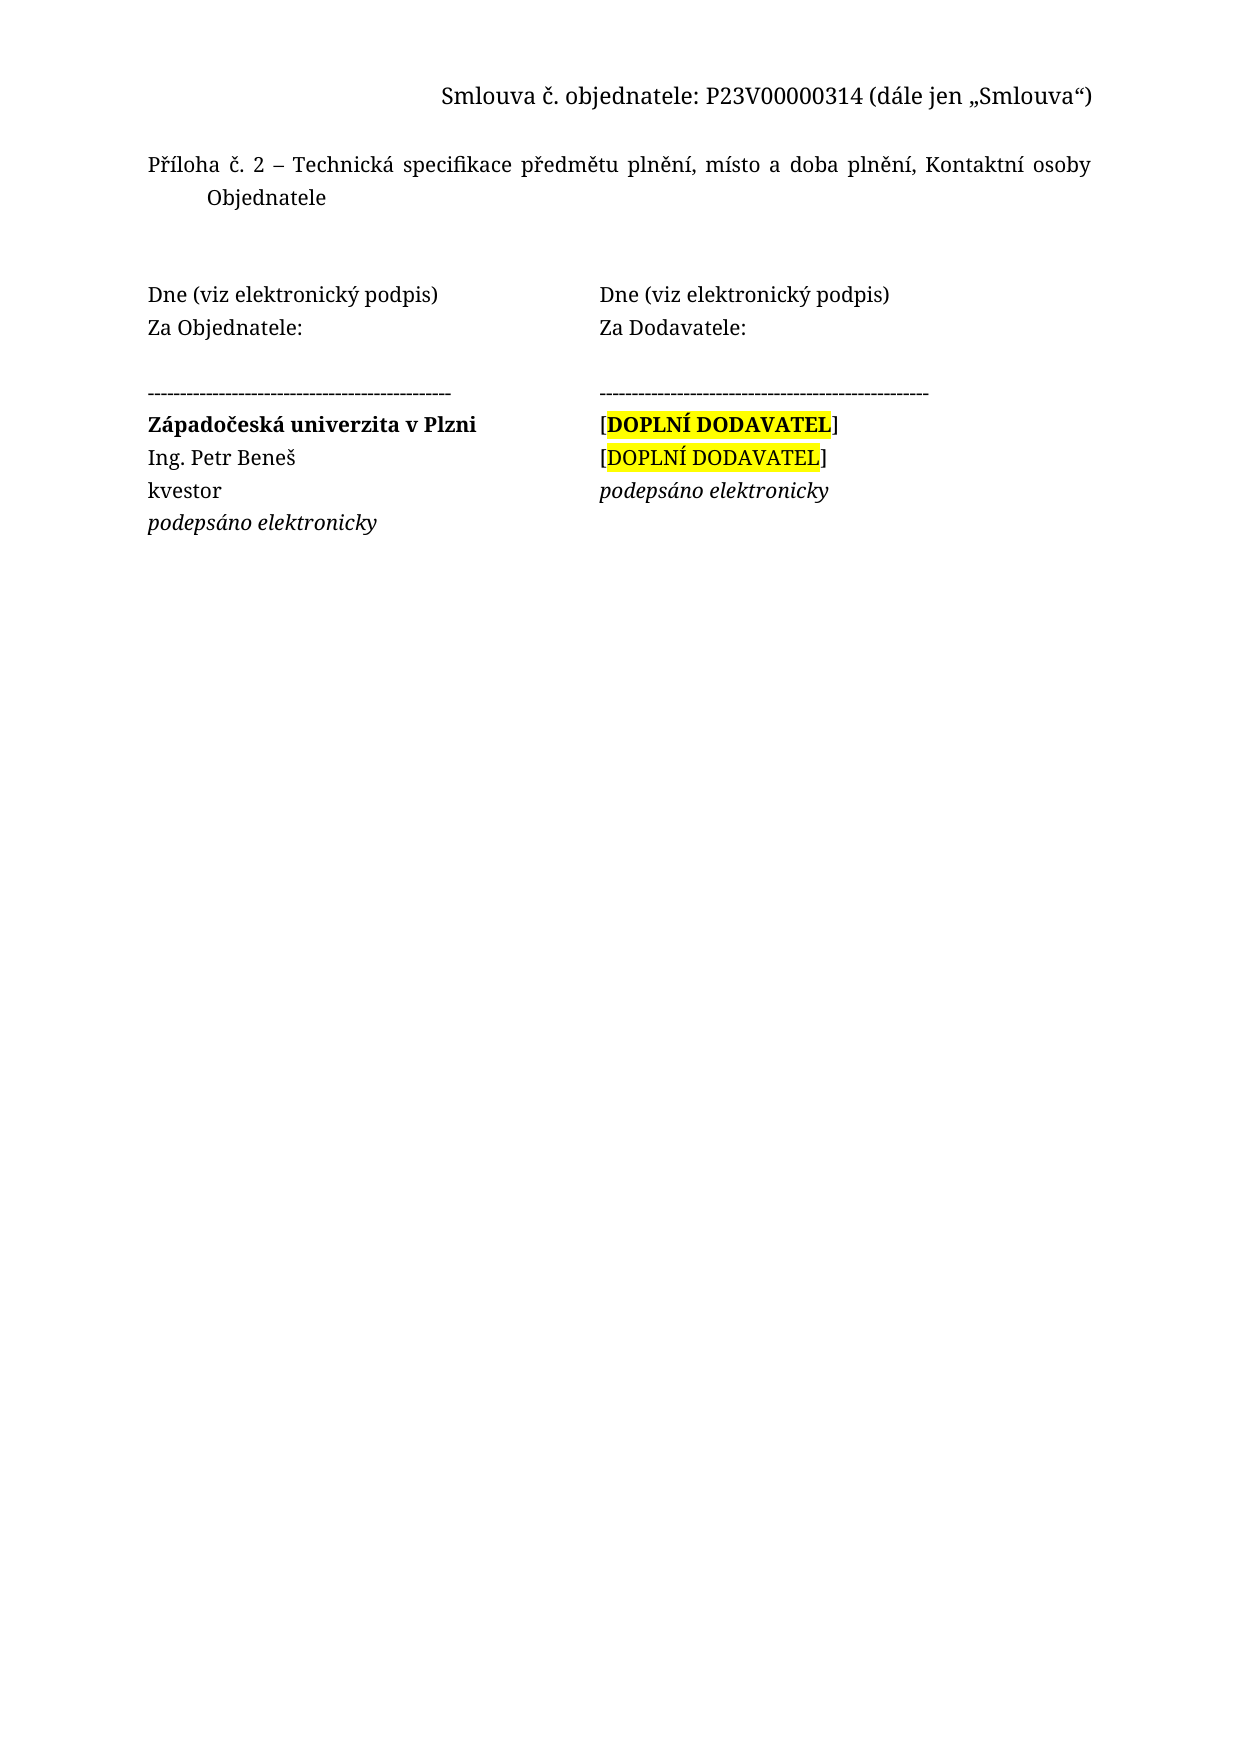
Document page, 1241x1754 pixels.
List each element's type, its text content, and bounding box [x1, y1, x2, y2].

text Příloha č. 2 – Technická specifikace předmětu plnění, místo a doba plnění, Kontaktní osoby Objednatele [148, 150, 1093, 211]
table_header Dne (viz elektronický podpis) Za Dodavatele: --------------------------------------------------- [DOPLNÍ DODAVATEL] [DOPLNÍ DODAVATEL] podepsáno elektronicky [588, 280, 1040, 541]
table_header Dne (viz elektronický podpis) Za Objednatele: ----------------------------------------------- Západočeská univerzita v Plzni Ing. Petr Beneš kvestor podepsáno elektronicky [136, 280, 588, 541]
